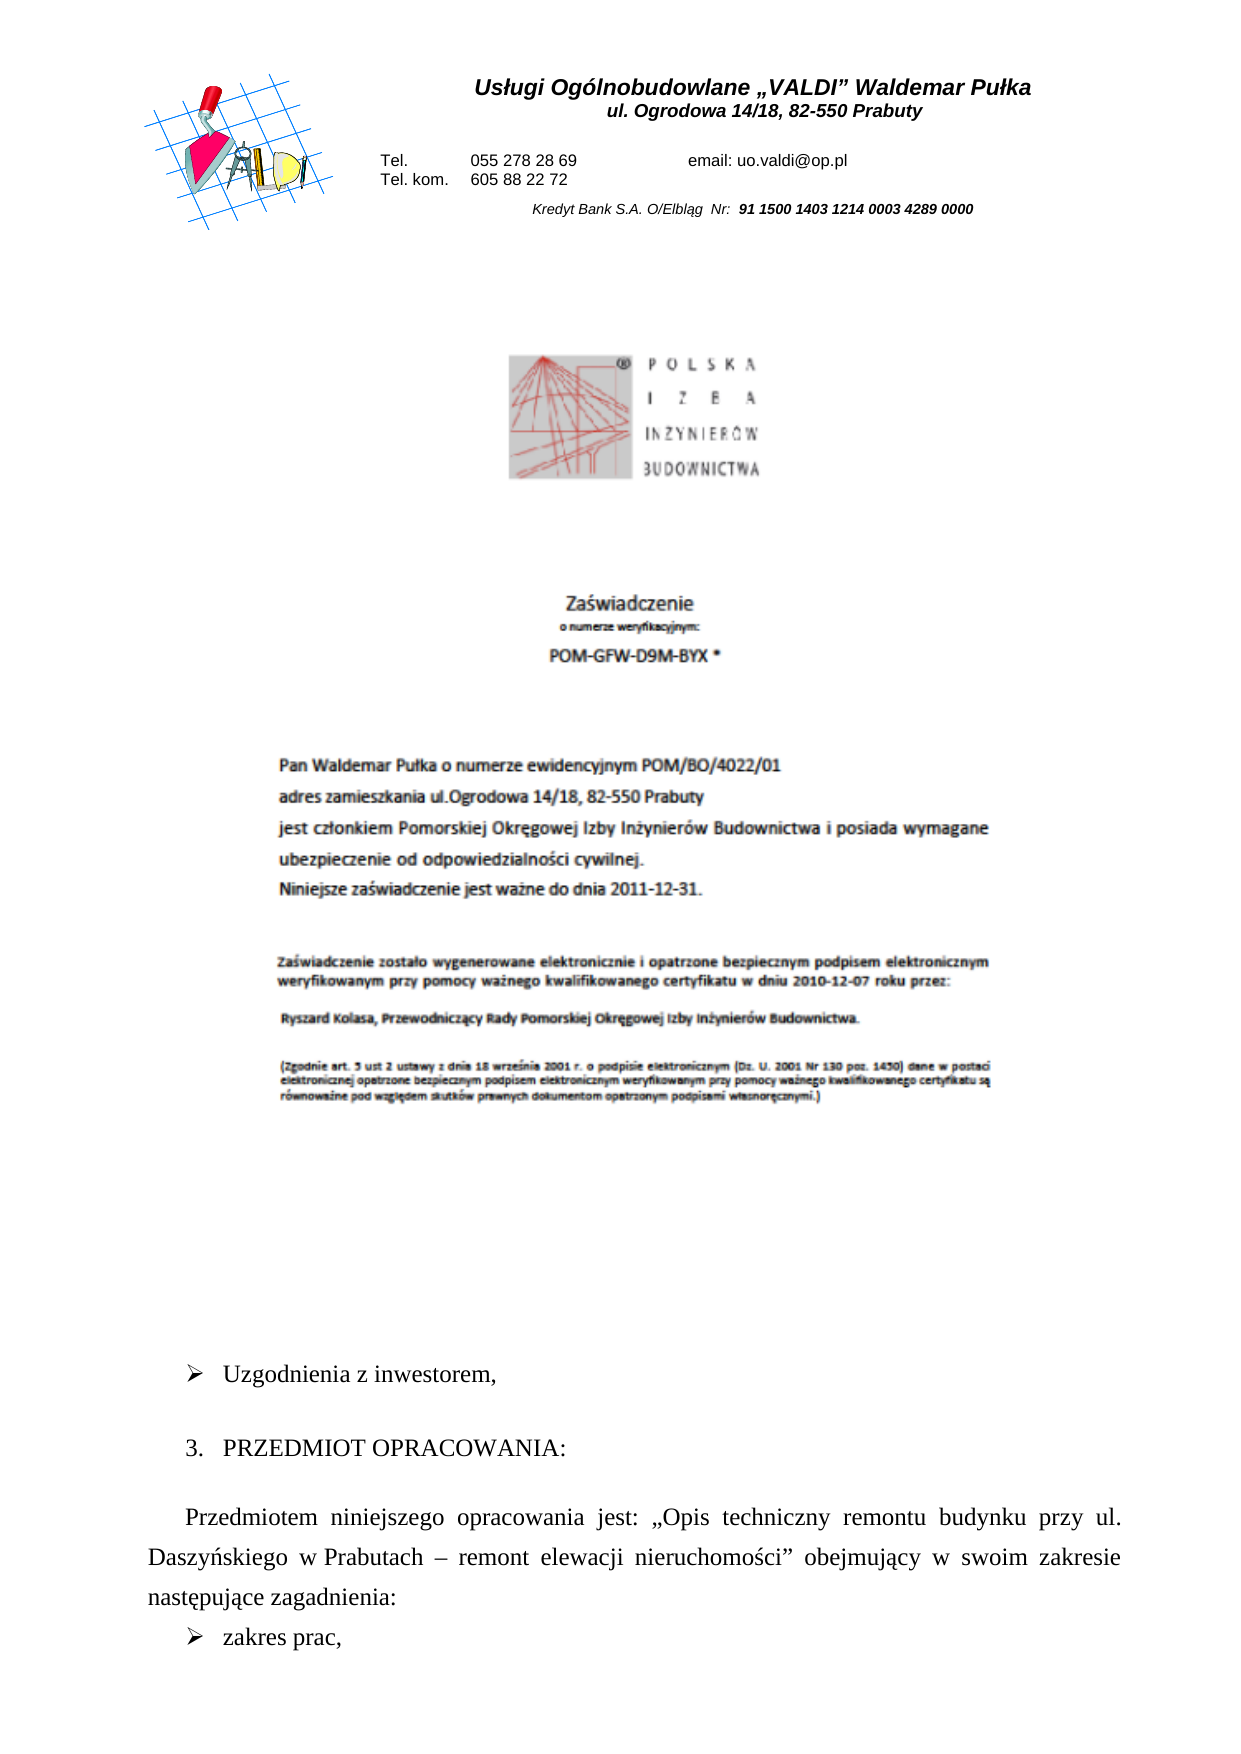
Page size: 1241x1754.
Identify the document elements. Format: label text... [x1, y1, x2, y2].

list Uzgodnienia z inwestorem, [185, 1359, 1122, 1388]
list PRZEDMIOT OPRACOWANIA: [185, 1433, 1122, 1461]
list zakres prac, [185, 1622, 1122, 1651]
text Przedmiotem niniejszego opracowania jest: „Opis techniczny remontu budynku przy ul. Daszyńskiego w Prabutach – remont elewacji nieruchomości” obejmujący w swoim zakresie następujące zagadnienia: [148, 1502, 1122, 1611]
